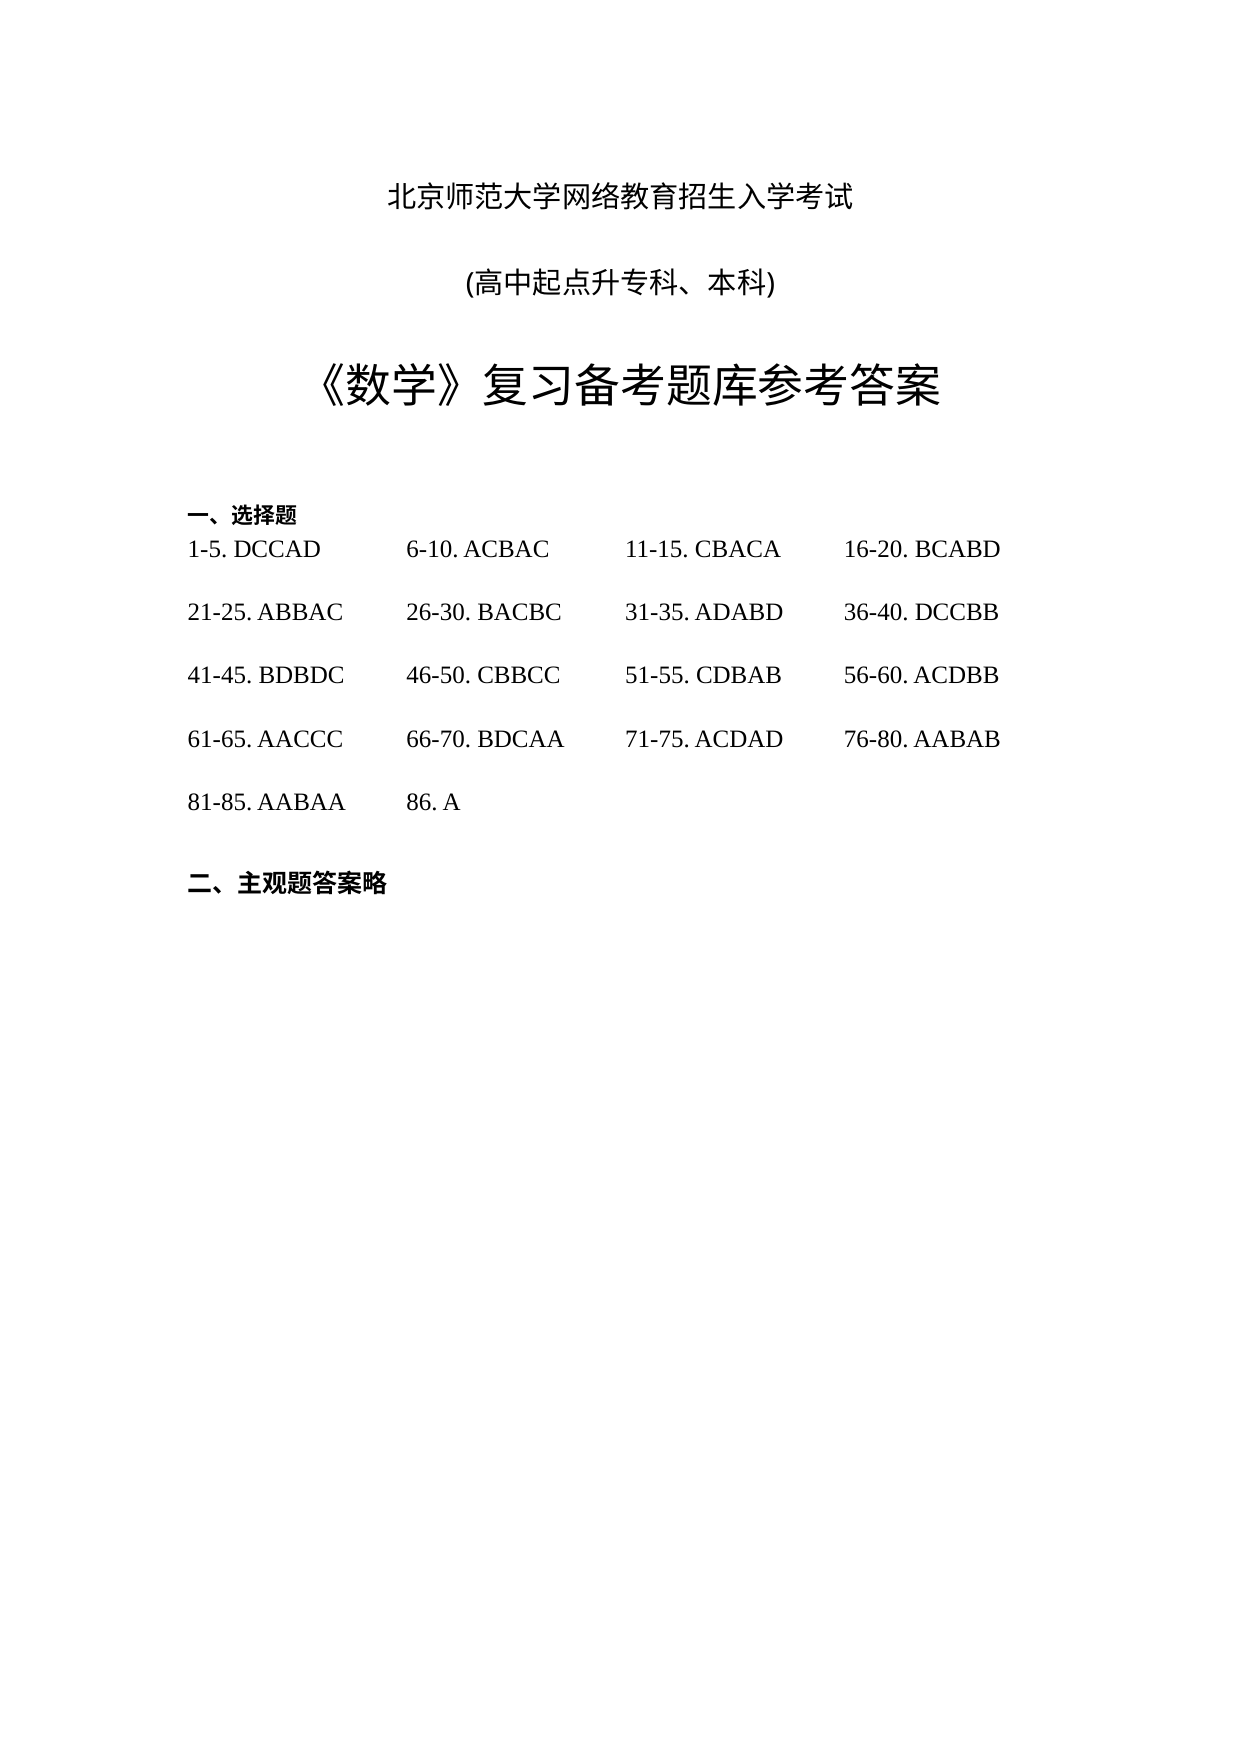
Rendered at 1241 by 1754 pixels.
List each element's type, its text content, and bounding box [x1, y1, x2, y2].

text 二、主观题答案略 [187, 849, 1053, 914]
text 一、选择题 [187, 497, 1053, 530]
text 41-45. BDBDC 46-50. CBBCC 51-55. CDBAB 56-60. ACDBB [187, 659, 1053, 691]
text (高中起点升专科、本科) [187, 248, 1053, 313]
text 1-5. DCCAD 6-10. ACBAC 11-15. CBACA 16-20. BCABD [187, 532, 1053, 564]
text 北京师范大学网络教育招生入学考试 [187, 162, 1053, 227]
text 81-85. AABAA 86. A [187, 785, 1053, 818]
text 《数学》复习备考题库参考答案 [187, 334, 1053, 432]
text 21-25. ABBAC 26-30. BACBC 31-35. ADABD 36-40. DCCBB [187, 595, 1053, 628]
text 61-65. AACCC 66-70. BDCAA 71-75. ACDAD 76-80. AABAB [187, 722, 1053, 754]
